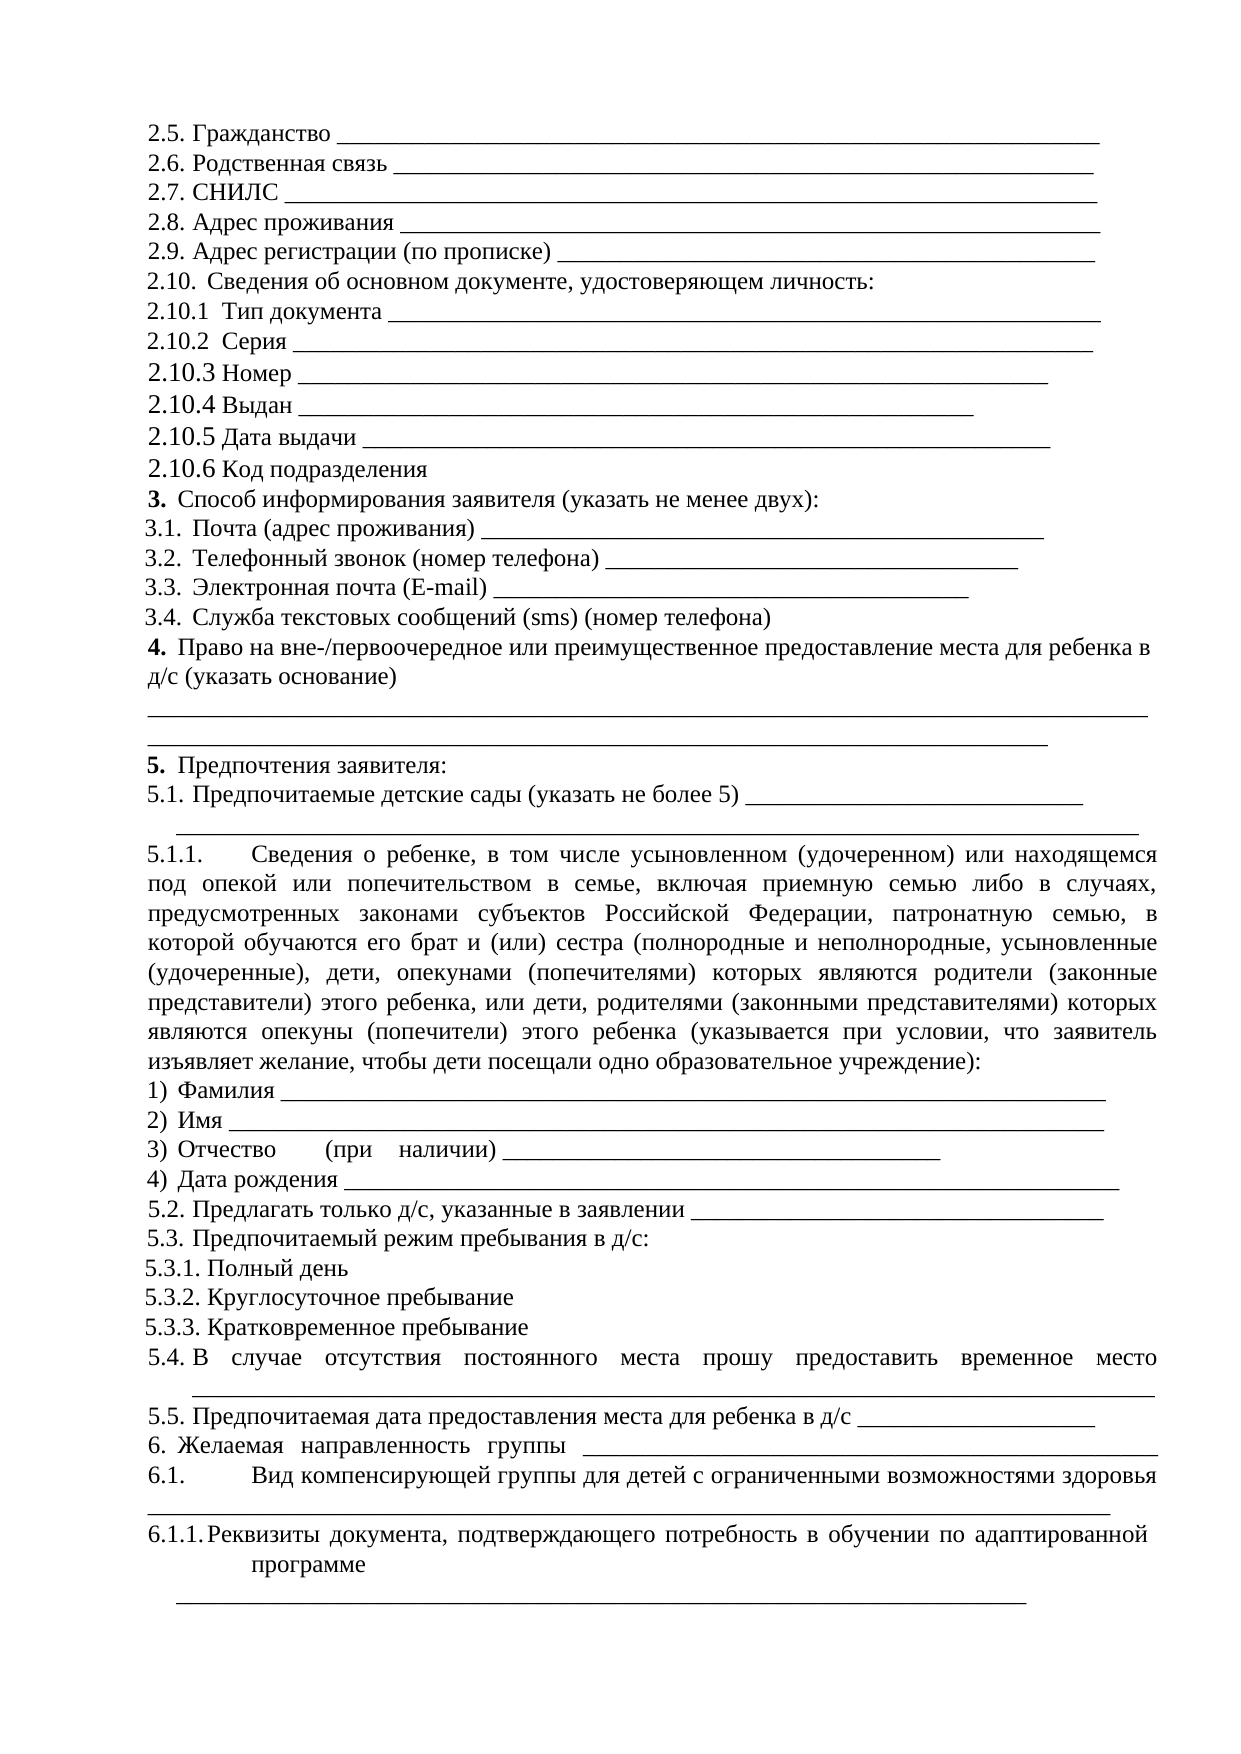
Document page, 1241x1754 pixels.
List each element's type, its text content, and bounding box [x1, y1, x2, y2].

list Кратковременное пребывание [144, 1312, 1158, 1341]
text _____________________________________________________________________________ [176, 809, 1158, 838]
text 2) Имя ______________________________________________________________________ [147, 1105, 1158, 1134]
list Сведения об основном документе, удостоверяющем личность: [147, 266, 1158, 295]
list Служба текстовых сообщений (sms) (номер телефона) [144, 602, 1158, 631]
list СНИЛС _________________________________________________________________ [148, 177, 1158, 206]
list Электронная почта (E-mail) ______________________________________ [144, 572, 1158, 601]
list Выдан ______________________________________________________ [148, 388, 1158, 419]
list Предпочтения заявителя: [74, 750, 1158, 779]
list Адрес регистрации (по прописке) ___________________________________________ [148, 236, 1158, 265]
list Предпочитаемые детские сады (указать не более 5) ___________________________ [147, 779, 1158, 808]
list Желаемая направленность группы ______________________________________________ 6.1. Вид компенсирующей группы для детей с ограниченными возможностями здоровья _____________________________________________________________________________ [148, 1430, 1158, 1518]
text ____________________________________________________________________ [176, 1578, 1158, 1607]
list Почта (адрес проживания) _____________________________________________ [144, 513, 1158, 542]
list Круглосуточное пребывание [144, 1282, 1158, 1311]
list Отчество (при наличии) ___________________________________ [147, 1134, 1158, 1163]
list Номер ____________________________________________________________ [148, 356, 1158, 387]
list Предпочитаемая дата предоставления места для ребенка в д/с ___________________ [148, 1401, 1158, 1429]
list Адрес проживания ________________________________________________________ [148, 207, 1158, 236]
text 5.1.1. Сведения о ребенке, в том числе усыновленном (удочеренном) или находящемся под опекой или попечительством в семье, включая приемную семью либо в случаях, предусмотренных законами субъектов Российской Федерации, патронатную семью, в которой обучаются его брат и (или) сестра (полнородные и неполнородные, усыновленные (удочеренные), дети, опекунами (попечителями) которых являются родители (законные представители) этого ребенка, или дети, родителями (законными представителями) которых являются опекуны (попечители) этого ребенка (указывается при условии, что заявитель изъявляет желание, чтобы дети посещали одно образовательное учреждение): [147, 839, 1158, 1074]
list Код подразделения [148, 452, 1158, 483]
list Способ информирования заявителя (указать не менее двух): [148, 484, 1158, 512]
list Родственная связь ________________________________________________________ [148, 148, 1158, 176]
list Дата рождения ______________________________________________________________ [147, 1164, 1158, 1193]
text 5.3. Предпочитаемый режим пребывания в д/с: [147, 1223, 1158, 1252]
list Гражданство _____________________________________________________________ [148, 118, 1158, 147]
list В случае отсутствия постоянного места прошу предоставить временное место _____________________________________________________________________________ [148, 1342, 1158, 1400]
text 5.2. Предлагать только д/с, указанные в заявлении _________________________________ [148, 1194, 1158, 1222]
text 6.1.1. Реквизиты документа, подтверждающего потребность в обучении по адаптированной программе [148, 1519, 1158, 1577]
text 1) Фамилия __________________________________________________________________ [147, 1075, 1158, 1104]
list Дата выдачи _______________________________________________________ [148, 420, 1158, 451]
list Полный день [144, 1253, 1158, 1282]
list Тип документа _________________________________________________________ [147, 296, 1158, 325]
list Телефонный звонок (номер телефона) _________________________________ [144, 543, 1158, 572]
list Серия ________________________________________________________________ [147, 326, 1158, 354]
list Право на вне-/первоочередное или преимущественное предоставление места для ребенка в д/с (указать основание) ________________________________________________________________________________________________________________________________________________________ [148, 632, 1158, 749]
